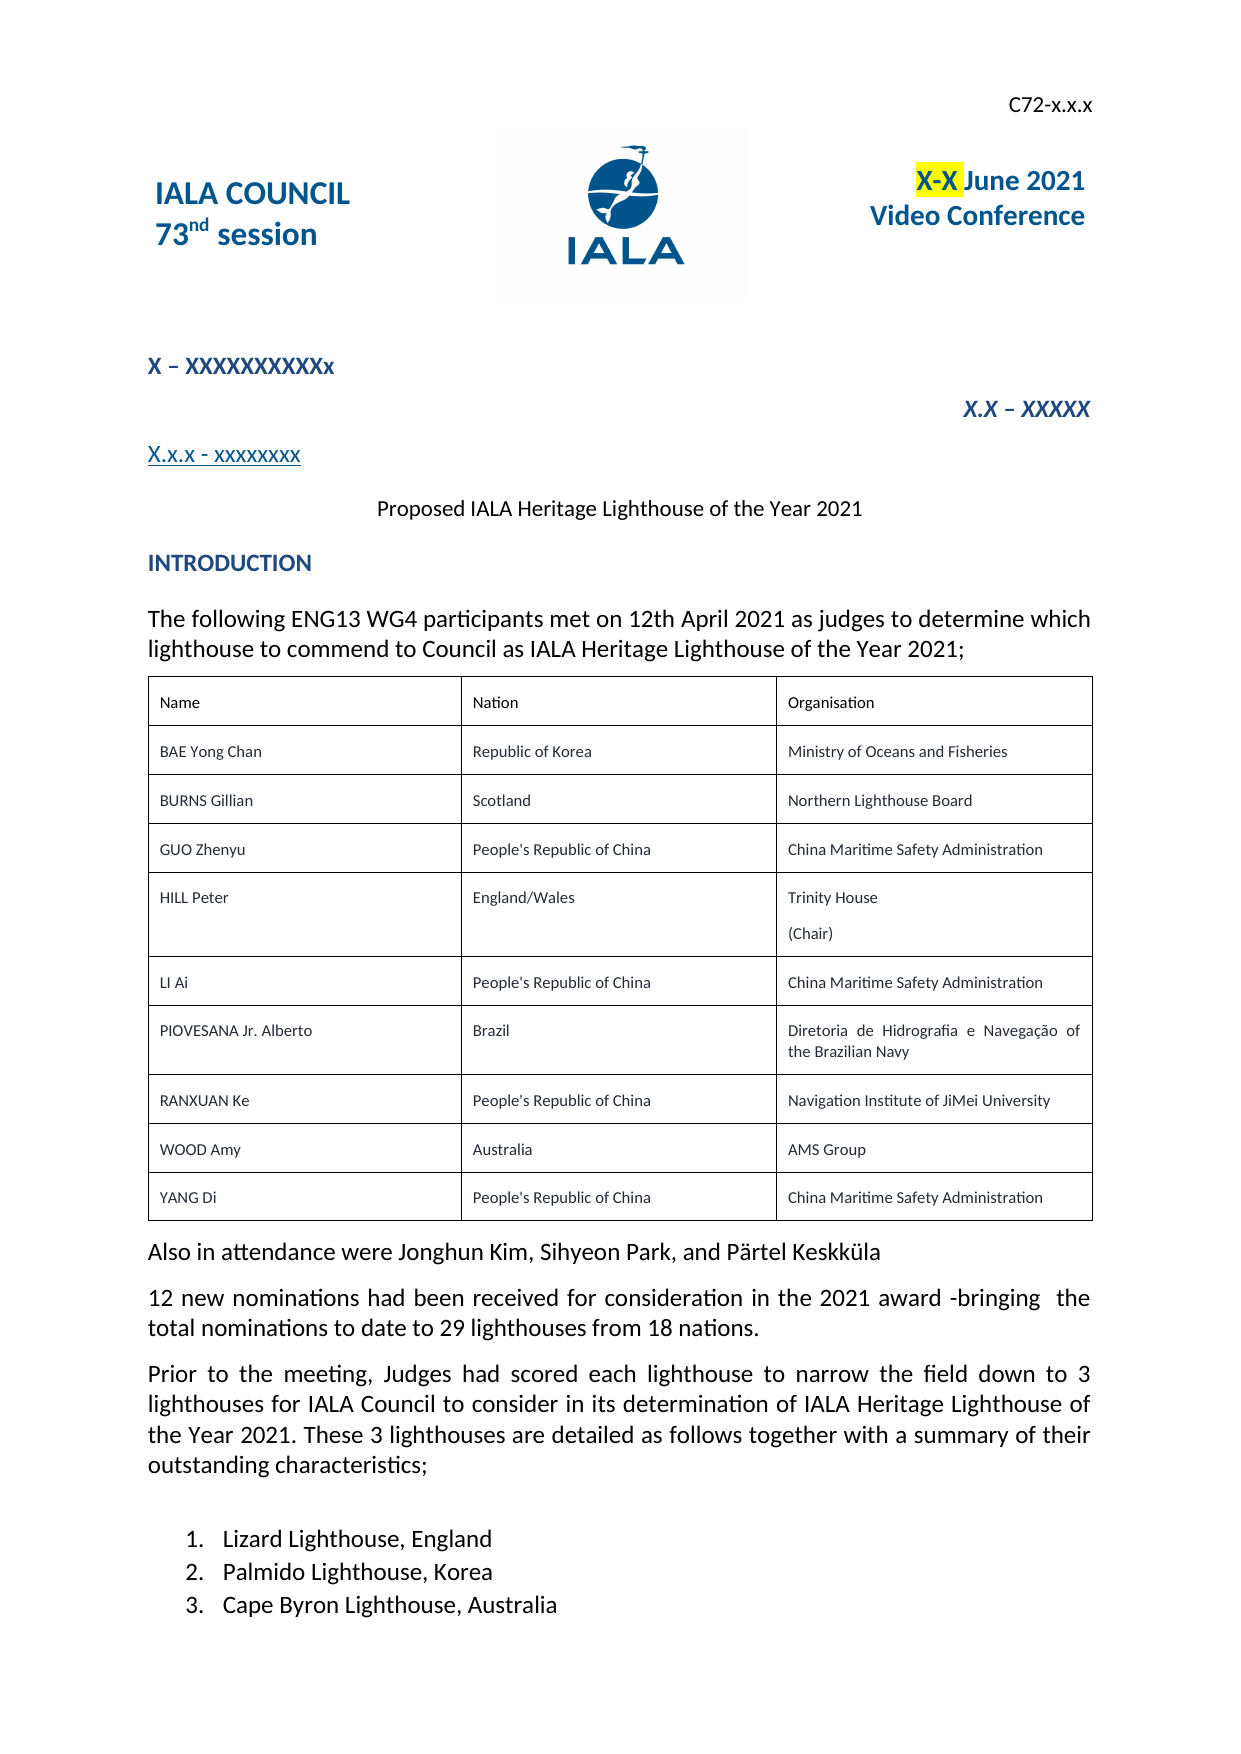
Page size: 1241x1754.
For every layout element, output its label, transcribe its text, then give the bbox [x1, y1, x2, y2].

text Also in attendance were Jonghun Kim, Sihyeon Park, and Pärtel Keskküla [148, 1236, 1092, 1267]
table_header Name [149, 677, 461, 725]
table_cell Northern Lighthouse Board [777, 775, 1092, 823]
table_cell China Maritime Safety Administration [777, 824, 1092, 872]
text 12 new nominations had been received for consideration in the 2021 award -bringing the total nominations to date to 29 lighthouses from 18 nations. [148, 1282, 1092, 1343]
table_cell China Maritime Safety Administration [777, 1173, 1092, 1220]
list Lizard Lighthouse, England [185, 1523, 1092, 1554]
table_cell BAE Yong Chan [149, 726, 461, 774]
table_cell England/Wales [462, 873, 776, 956]
table_cell AMS Group [777, 1124, 1092, 1172]
table_cell Republic of Korea [462, 726, 776, 774]
text X.x.x - xxxxxxxx [148, 439, 1092, 469]
table_cell People's Republic of China [462, 1075, 776, 1123]
table_cell LI Ai [149, 957, 461, 1005]
table_cell People's Republic of China [462, 824, 776, 872]
table_header [464, 118, 778, 307]
subtitle X – XXXXXXXXXXx [148, 350, 1092, 381]
table_cell RANXUAN Ke [149, 1075, 461, 1123]
table_cell People's Republic of China [462, 957, 776, 1005]
subtitle INTRODUCTION [148, 547, 1092, 578]
table_cell People's Republic of China [462, 1173, 776, 1220]
subtitle X.X – XXXXX [148, 393, 1092, 424]
table_cell China Maritime Safety Administration [777, 957, 1092, 1005]
table_header X-X June 2021 Video Conference [778, 118, 1092, 307]
table_cell Navigation Institute of JiMei University [777, 1075, 1092, 1123]
table_cell HILL Peter [149, 873, 461, 956]
table_cell Ministry of Oceans and Fisheries [777, 726, 1092, 774]
table_cell PIOVESANA Jr. Alberto [149, 1006, 461, 1074]
table_cell GUO Zhenyu [149, 824, 461, 872]
table_header Organisation [777, 677, 1092, 725]
table_cell Trinity House (Chair) [777, 873, 1092, 956]
list Palmido Lighthouse, Korea [185, 1556, 1092, 1587]
list Cape Byron Lighthouse, Australia [185, 1589, 1092, 1619]
table_cell Diretoria de Hidrografia e Navegação of the Brazilian Navy [777, 1006, 1092, 1074]
picture [496, 124, 749, 303]
table_cell YANG Di [149, 1173, 461, 1220]
table_cell Scotland [462, 775, 776, 823]
table_cell WOOD Amy [149, 1124, 461, 1172]
subtitle Proposed IALA Heritage Lighthouse of the Year 2021 [148, 494, 1092, 522]
text The following ENG13 WG4 participants met on 12th April 2021 as judges to determine which lighthouse to commend to Council as IALA Heritage Lighthouse of the Year 2021; [148, 603, 1092, 664]
table_header IALA COUNCIL 73nd session [148, 118, 463, 307]
table_header Nation [462, 677, 776, 725]
text Prior to the meeting, Judges had scored each lighthouse to narrow the field down to 3 lighthouses for IALA Council to consider in its determination of IALA Heritage Lighthouse of the Year 2021. These 3 lighthouses are detailed as follows together with a summary of their outstanding characteristics; [148, 1358, 1092, 1480]
table_cell BURNS Gillian [149, 775, 461, 823]
table_cell Brazil [462, 1006, 776, 1074]
table_cell Australia [462, 1124, 776, 1172]
